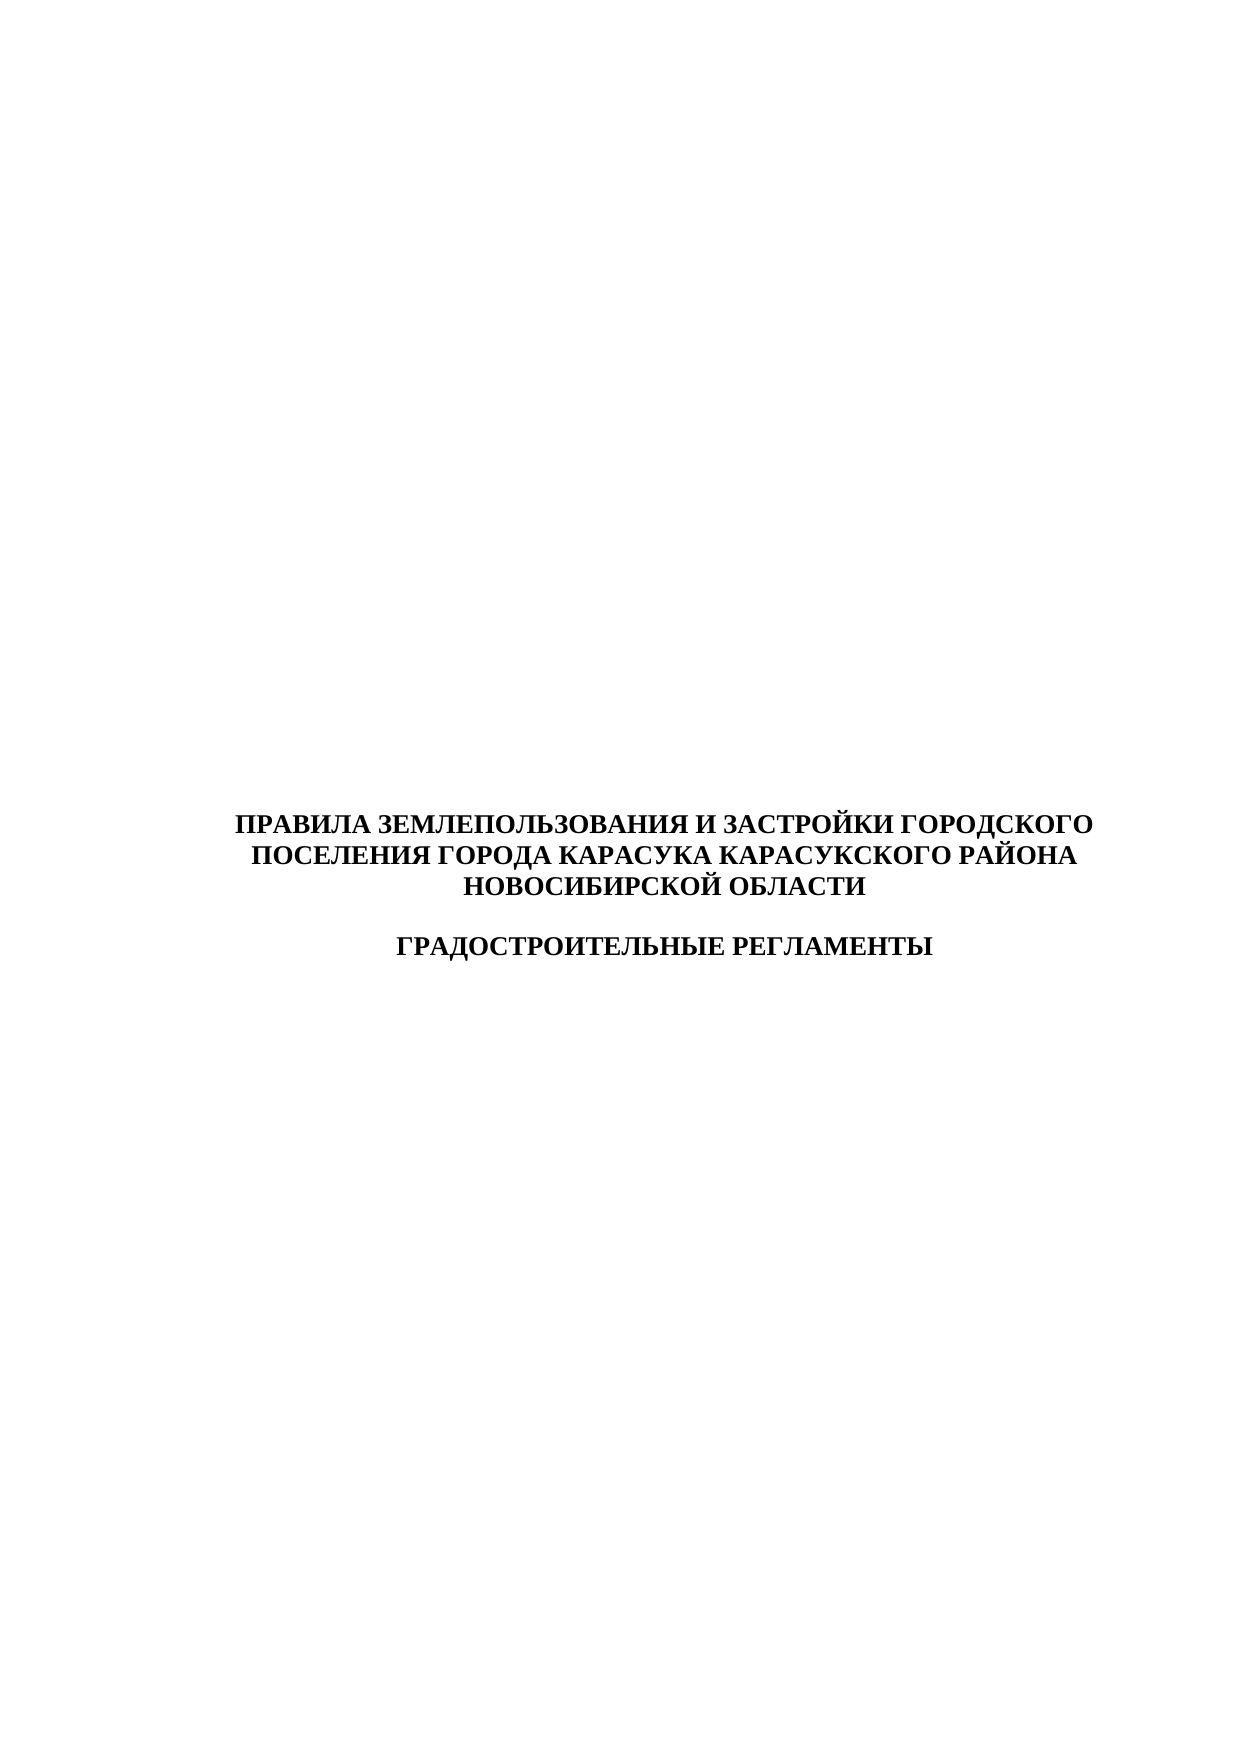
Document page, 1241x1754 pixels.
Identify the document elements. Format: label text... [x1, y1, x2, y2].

text ГРАДОСТРОИТЕЛЬНЫЕ РЕГЛАМЕНТЫ [177, 930, 1152, 961]
text ПРАВИЛА ЗЕМЛЕПОЛЬЗОВАНИЯ И ЗАСТРОЙКИ ГОРОДСКОГО ПОСЕЛЕНИЯ ГОРОДА КАРАСУКА КАРАСУКСКОГО РАЙОНА НОВОСИБИРСКОЙ ОБЛАСТИ [177, 808, 1152, 902]
